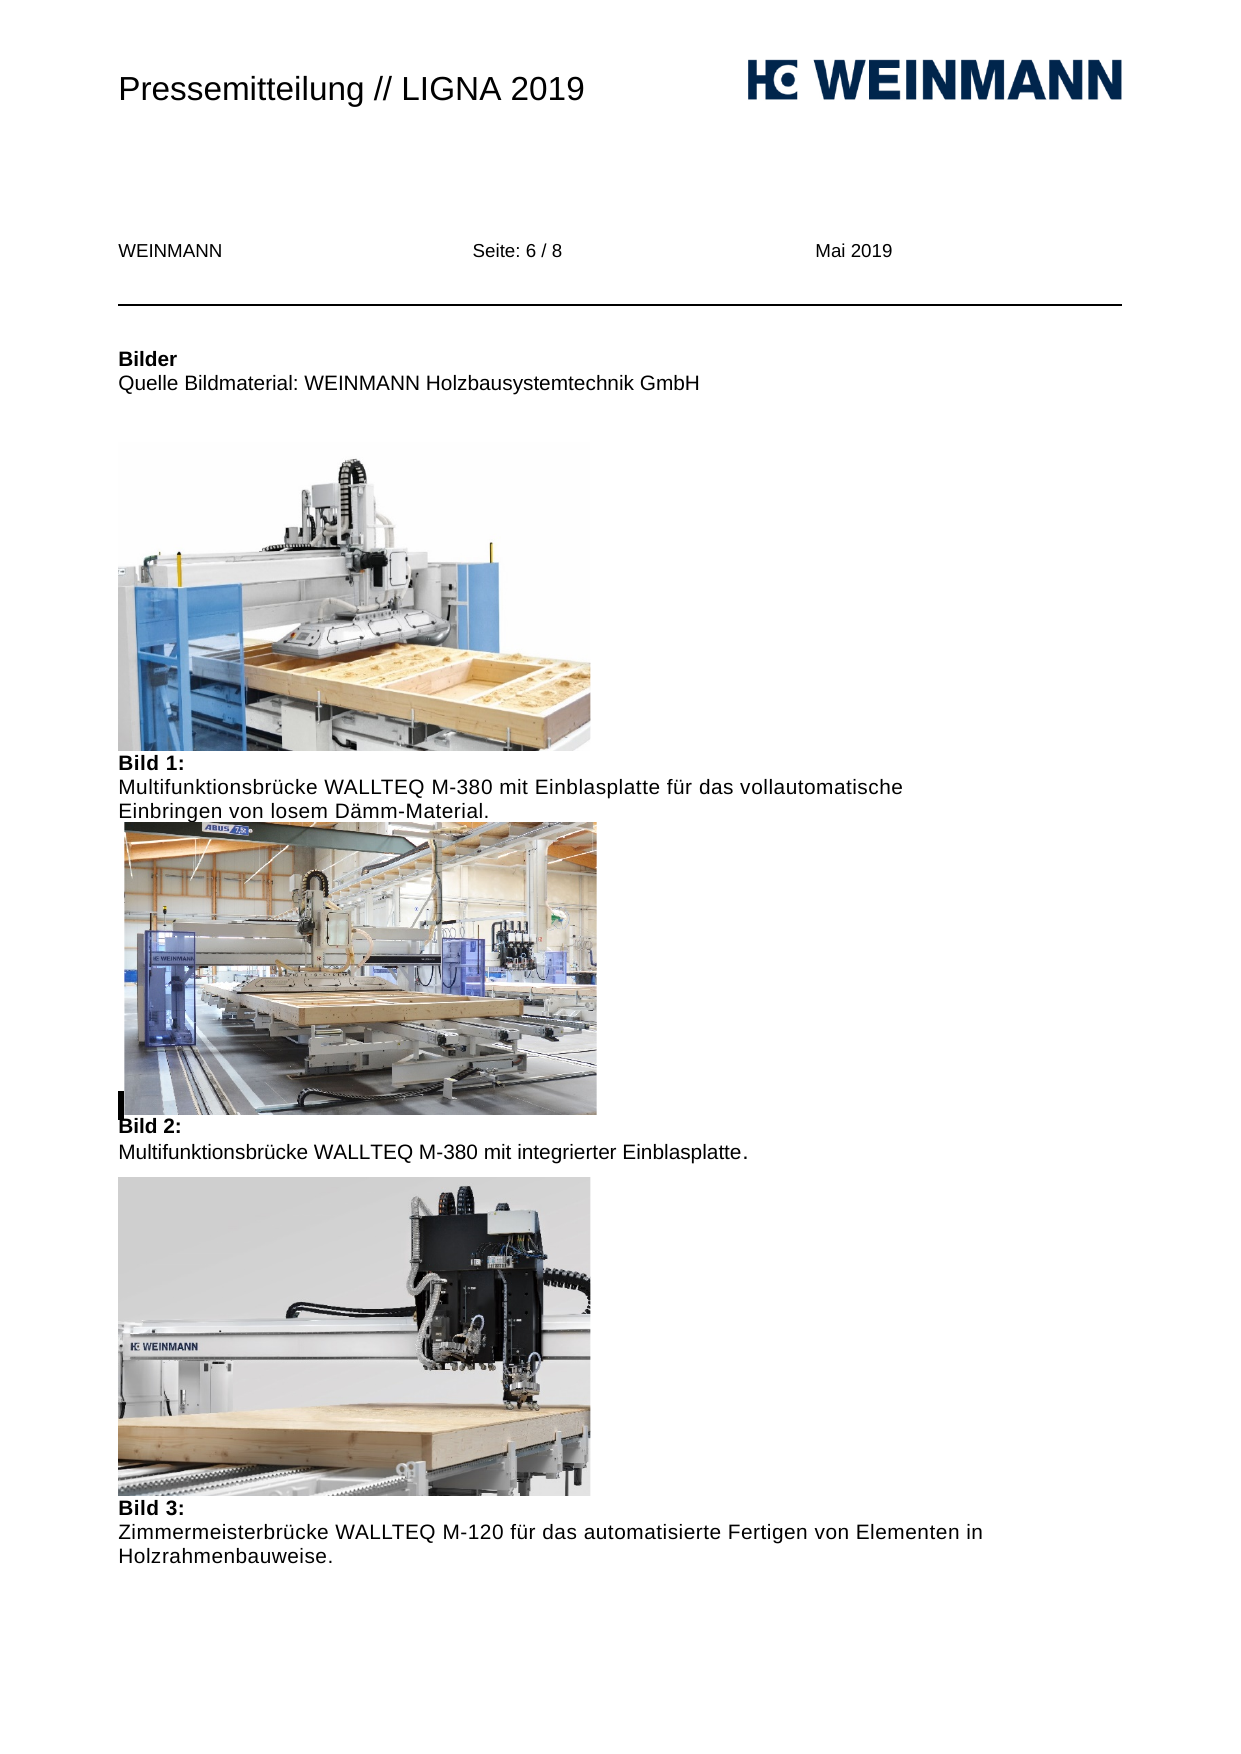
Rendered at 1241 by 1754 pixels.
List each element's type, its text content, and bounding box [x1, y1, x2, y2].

title Multifunktionsbrücke WALLTEQ M-380 mit Einblasplatte für das vollautomatische Einbringen von losem Dämm-Material. [118, 775, 1004, 823]
picture [118, 442, 591, 751]
picture [118, 1177, 591, 1496]
text Quelle Bildmaterial: WEINMANN Holzbausystemtechnik GmbH [118, 371, 1004, 395]
picture [124, 822, 597, 1115]
text Bilder [118, 347, 1004, 371]
title Zimmermeisterbrücke WALLTEQ M-120 für das automatisierte Fertigen von Elementen in Holzrahmenbauweise. [118, 1520, 1004, 1568]
picture [746, 59, 1123, 101]
title Bild 1: [118, 751, 1004, 775]
